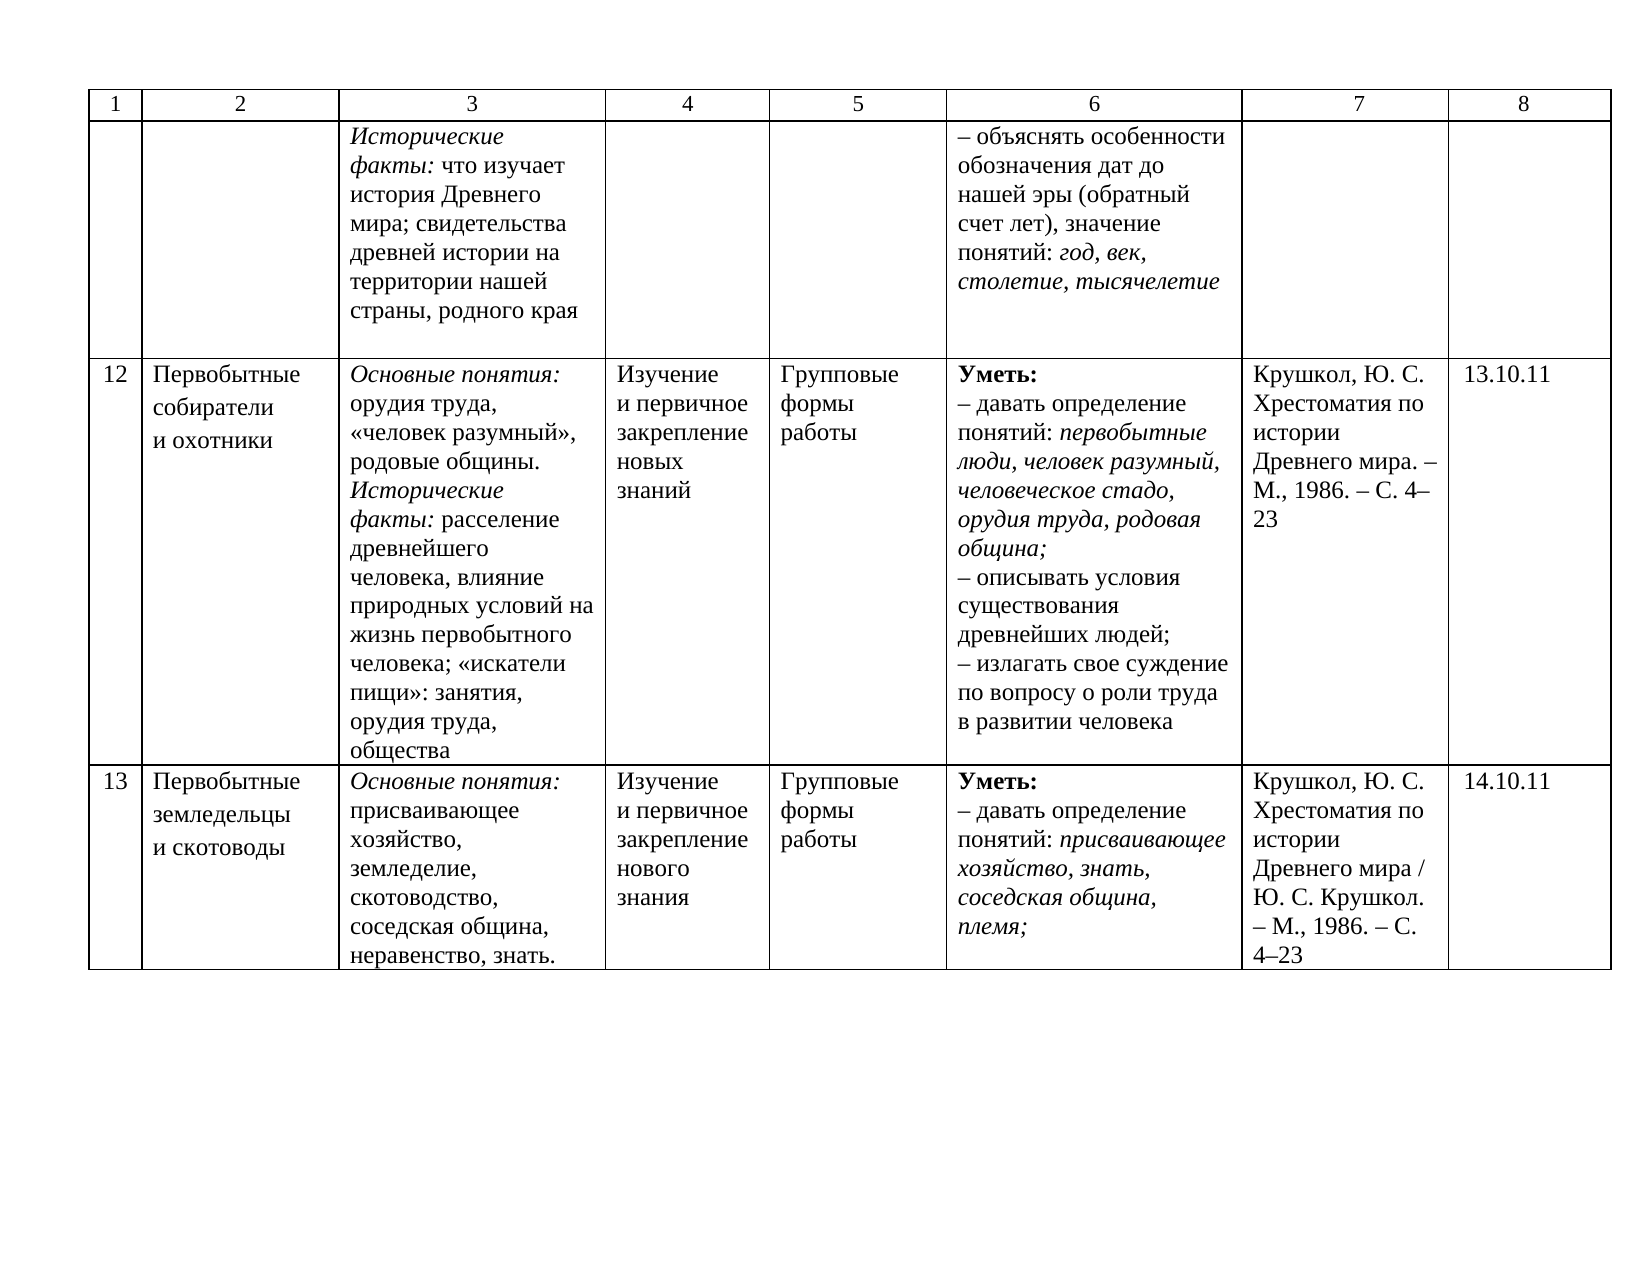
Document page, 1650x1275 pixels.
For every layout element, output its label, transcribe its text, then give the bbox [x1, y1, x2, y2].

table_cell 13.10.11 [1449, 359, 1610, 764]
table_cell Изучение и первичное закрепление новых знаний [606, 359, 769, 764]
table_cell – объяснять особенности обозначения дат до нашей эры (обратный счет лет), значение понятий: год, век, столетие, тысячелетие [947, 122, 1241, 357]
table_cell Первобытные земледельцы и скотоводы [143, 766, 338, 969]
table_header 5 [770, 90, 946, 120]
table_cell [90, 122, 141, 357]
table_cell 12 [90, 359, 141, 764]
table_cell Уметь: – давать определение понятий: присваивающее хозяйство, знать, соседская община, племя; [947, 766, 1241, 969]
table_cell 14.10.11 [1449, 766, 1610, 969]
table_cell Крушкол, Ю. С. Хрестоматия по истории Древнего мира. – М., 1986. – С. 4–23 [1243, 359, 1448, 764]
table_cell 13 [90, 766, 141, 969]
table_cell Первобытные собиратели и охотники [143, 359, 338, 764]
table_header 4 [606, 90, 769, 120]
table_header 7 [1243, 90, 1448, 120]
table_cell Групповые формы работы [770, 359, 946, 764]
table_header 8 [1449, 90, 1610, 120]
table_cell [143, 122, 338, 357]
table_cell Уметь: – давать определение понятий: первобытные люди, человек разумный, человеческое стадо, орудия труда, родовая община; – описывать условия существования древнейших людей; – излагать свое суждение по вопросу о роли труда в развитии человека [947, 359, 1241, 764]
table_header 3 [340, 90, 605, 120]
table_header 1 [90, 90, 141, 120]
table_cell [1243, 122, 1448, 357]
table_cell Основные понятия: орудия труда, «человек разумный», родовые общины. Исторические факты: расселение древнейшего человека, влияние природных условий на жизнь первобытного человека; «искатели пищи»: занятия, орудия труда, общества [340, 359, 605, 764]
table_cell Основные понятия: присваивающее хозяйство, земледелие, скотоводство, соседская община, неравенство, знать. [340, 766, 605, 969]
table_cell [770, 122, 946, 357]
table_header 6 [947, 90, 1241, 120]
table_cell [1449, 122, 1610, 357]
table_header 2 [143, 90, 338, 120]
table_cell Изучение и первичное закрепление нового знания [606, 766, 769, 969]
table_cell Групповые формы работы [770, 766, 946, 969]
table_cell Крушкол, Ю. С. Хрестоматия по истории Древнего мира / Ю. С. Крушкол. – М., 1986. – С. 4–23 [1243, 766, 1448, 969]
table_cell Исторические факты: что изучает история Древнего мира; свидетельства древней истории на территории нашей страны, родного края [340, 122, 605, 357]
table_cell [606, 122, 769, 357]
